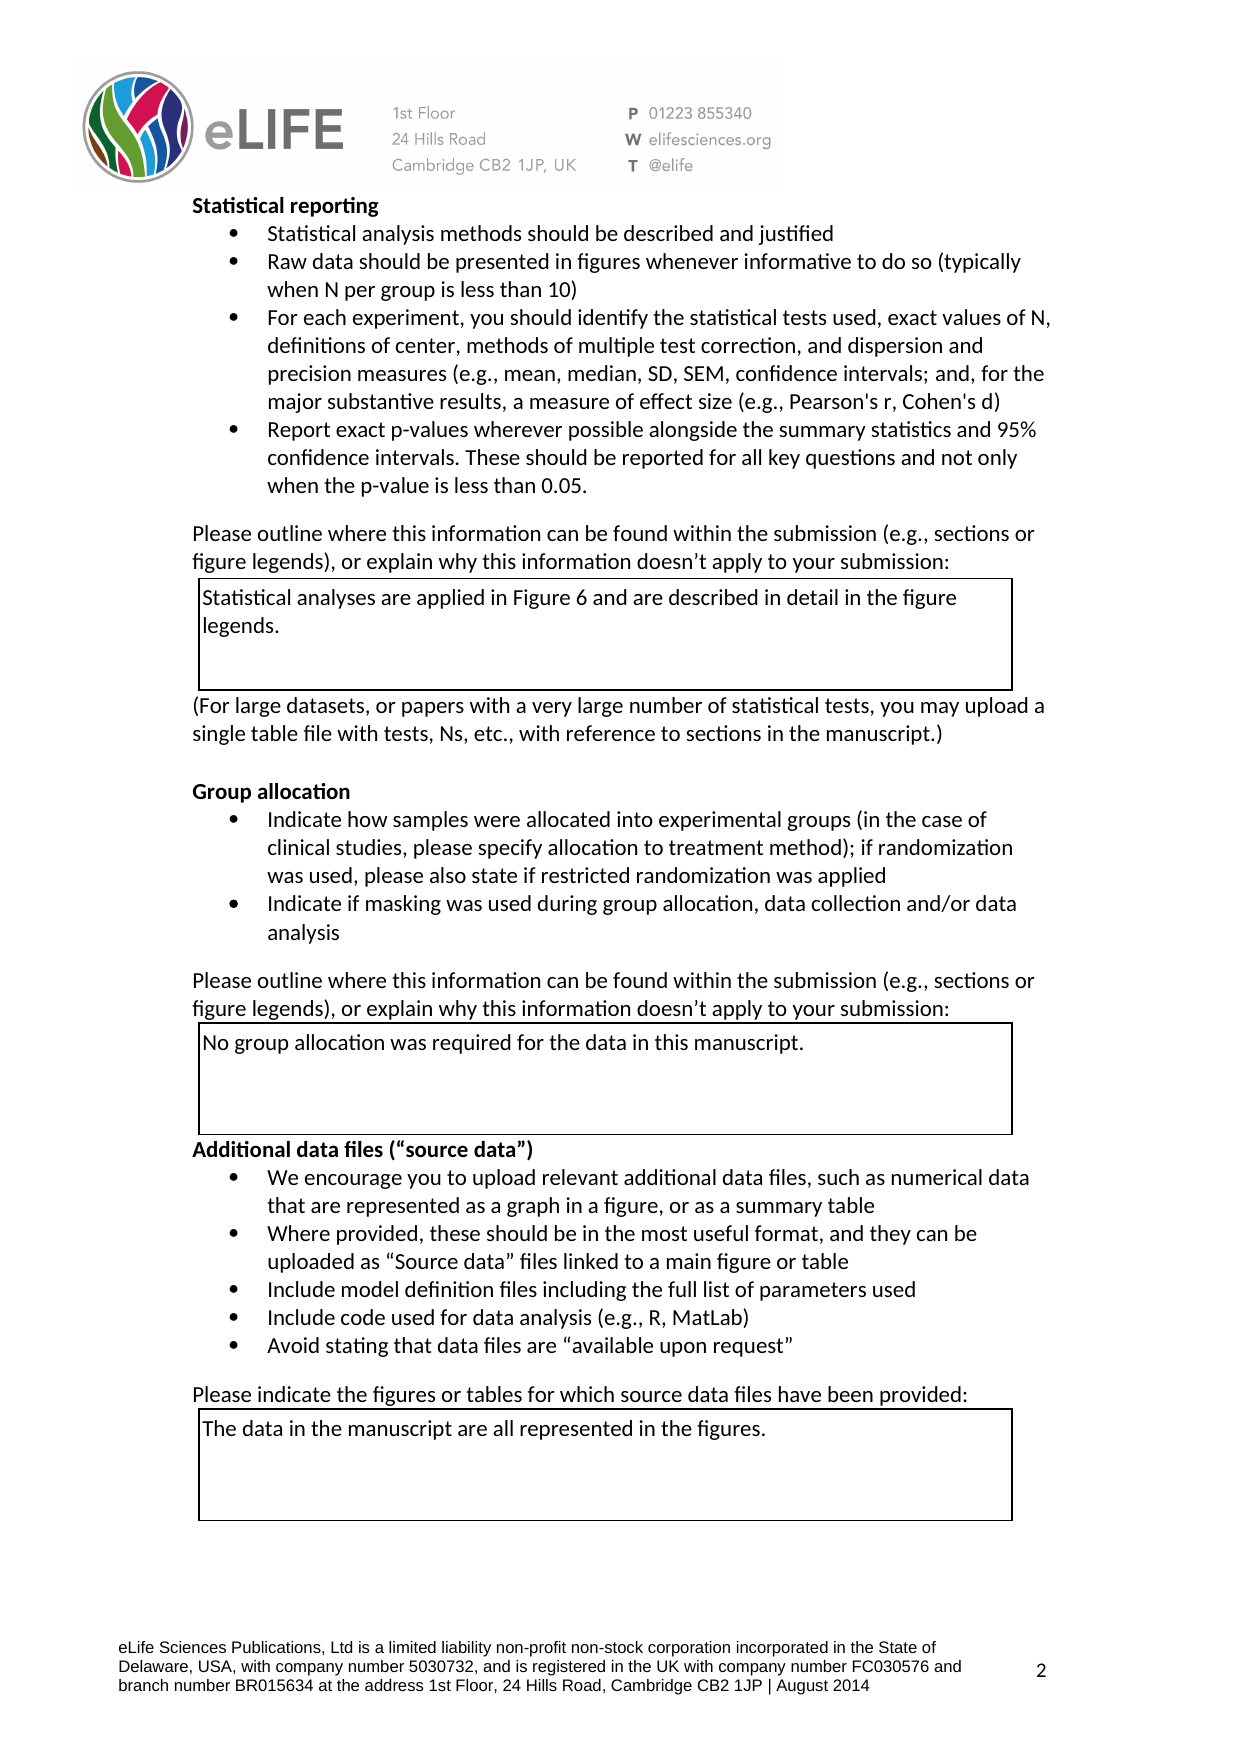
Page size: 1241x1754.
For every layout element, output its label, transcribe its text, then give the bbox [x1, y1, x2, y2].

list Include model definition files including the full list of parameters used [229, 1276, 1053, 1303]
text Please indicate the figures or tables for which source data files have been provided: [192, 1380, 1053, 1408]
list Report exact p-values wherever possible alongside the summary statistics and 95% confidence intervals. These should be reported for all key questions and not only when the p-value is less than 0.05. [229, 415, 1053, 499]
list Raw data should be presented in figures whenever informative to do so (typically when N per group is less than 10) [229, 247, 1053, 303]
list Indicate if masking was used during group allocation, data collection and/or data analysis [229, 889, 1053, 946]
text Group allocation [192, 777, 1053, 806]
text Additional data files (“source data”) [192, 1052, 1053, 1163]
list Avoid stating that data files are “available upon request” [229, 1332, 1053, 1359]
text Statistical reporting [192, 191, 1053, 219]
list Where provided, these should be in the most useful format, and they can be uploaded as “Source data” files linked to a main figure or table [229, 1219, 1053, 1276]
list We encourage you to upload relevant additional data files, such as numerical data that are represented as a graph in a figure, or as a summary table [229, 1163, 1053, 1219]
list For each experiment, you should identify the statistical tests used, exact values of N, definitions of center, methods of multiple test correction, and dispersion and precision measures (e.g., mean, median, SD, SEM, confidence intervals; and, for the major substantive results, a measure of effect size (e.g., Pearson's r, Cohen's d) [229, 303, 1053, 415]
text Statistical analyses are applied in Figure 6 and are described in detail in the figure legends. [200, 581, 1011, 641]
picture [73, 59, 784, 191]
text The data in the manuscript are all represented in the figures. [200, 1412, 1011, 1444]
text No group allocation was required for the data in this manuscript. [200, 1026, 1011, 1058]
list Include code used for data analysis (e.g., R, MatLab) [229, 1303, 1053, 1332]
list Indicate how samples were allocated into experimental groups (in the case of clinical studies, please specify allocation to treatment method); if randomization was used, please also state if restricted randomization was applied [229, 806, 1053, 889]
list Statistical analysis methods should be described and justified [229, 219, 1053, 247]
text (For large datasets, or papers with a very large number of statistical tests, you may upload a single table file with tests, Ns, etc., with reference to sections in the manuscript.) [192, 603, 1053, 747]
